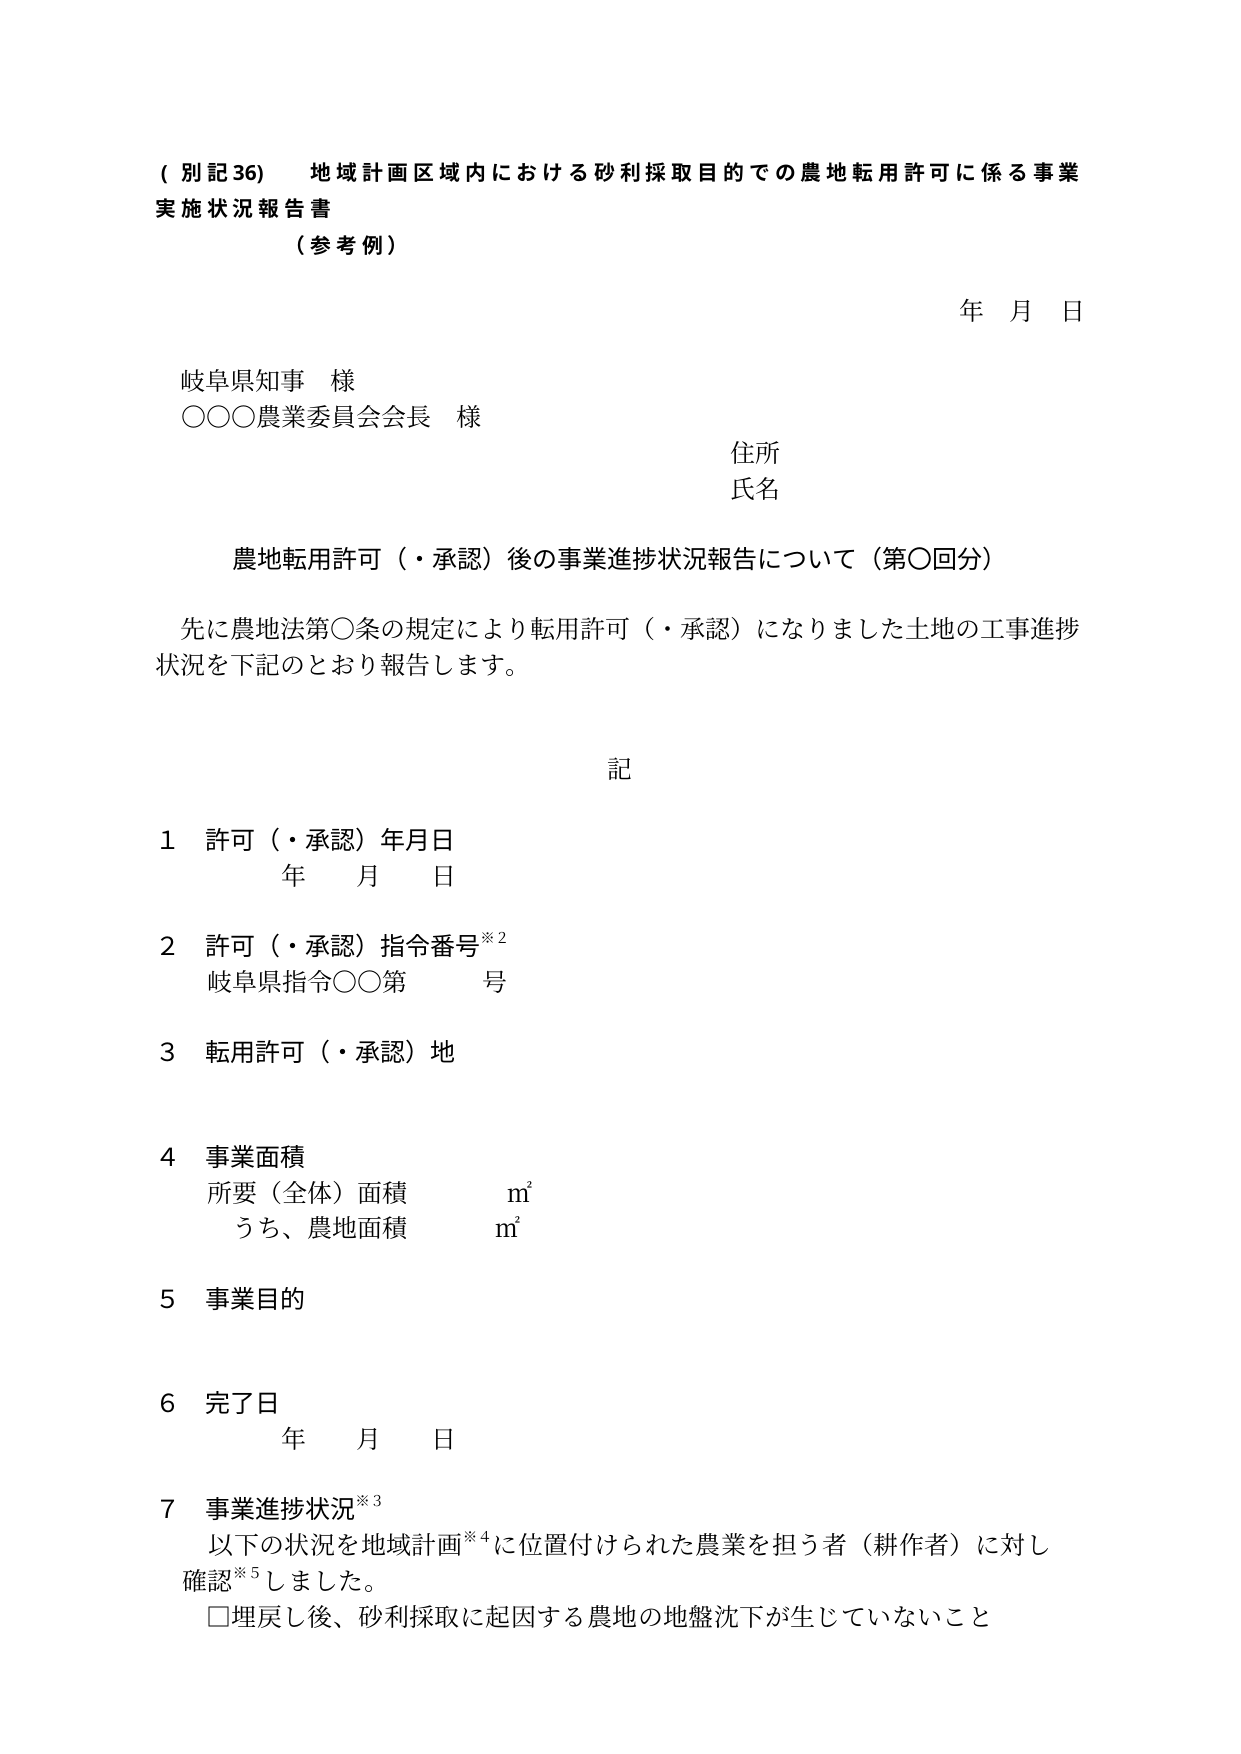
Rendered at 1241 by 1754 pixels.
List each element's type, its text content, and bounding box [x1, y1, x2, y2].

text （参考例） [155, 226, 1085, 262]
text 年 月 日 [155, 292, 1085, 328]
text (別記36) 地域計画区域内における砂利採取目的での農地転用許可に係る事業実施状況報告書 [155, 153, 1085, 226]
text ７ 事業進捗状況※３ [155, 1490, 1085, 1526]
text 記 [155, 750, 1085, 786]
text 〇〇〇農業委員会会長 様 [155, 398, 1085, 434]
text うち、農地面積 ㎡ [155, 1209, 1085, 1245]
text ４ 事業面積 [155, 1137, 1085, 1173]
text ２ 許可（・承認）指令番号※２ [155, 926, 1085, 963]
text １ 許可（・承認）年月日 [155, 820, 1085, 856]
text 以下の状況を地域計画※４に位置付けられた農業を担う者（耕作者）に対し [155, 1526, 1085, 1562]
text ３ 転用許可（・承認）地 [155, 1033, 1085, 1069]
text 年 月 日 [155, 856, 1085, 892]
text 岐阜県知事 様 [155, 362, 1085, 398]
text □埋戻し後、砂利採取に起因する農地の地盤沈下が生じていないこと [155, 1598, 1085, 1634]
text 住所 [155, 434, 1085, 470]
text 年 月 日 [155, 1420, 1085, 1456]
text 確認※５しました。 [155, 1562, 1085, 1598]
text 氏名 [155, 470, 1085, 506]
text ６ 完了日 [155, 1383, 1085, 1420]
text 所要（全体）面積 ㎡ [155, 1173, 1085, 1209]
text 農地転用許可（・承認）後の事業進捗状況報告について（第〇回分） [155, 540, 1085, 576]
text 先に農地法第〇条の規定により転用許可（・承認）になりました土地の工事進捗状況を下記のとおり報告します。 [155, 610, 1085, 682]
text 岐阜県指令〇〇第 号 [155, 963, 1085, 998]
text ５ 事業目的 [155, 1279, 1085, 1315]
